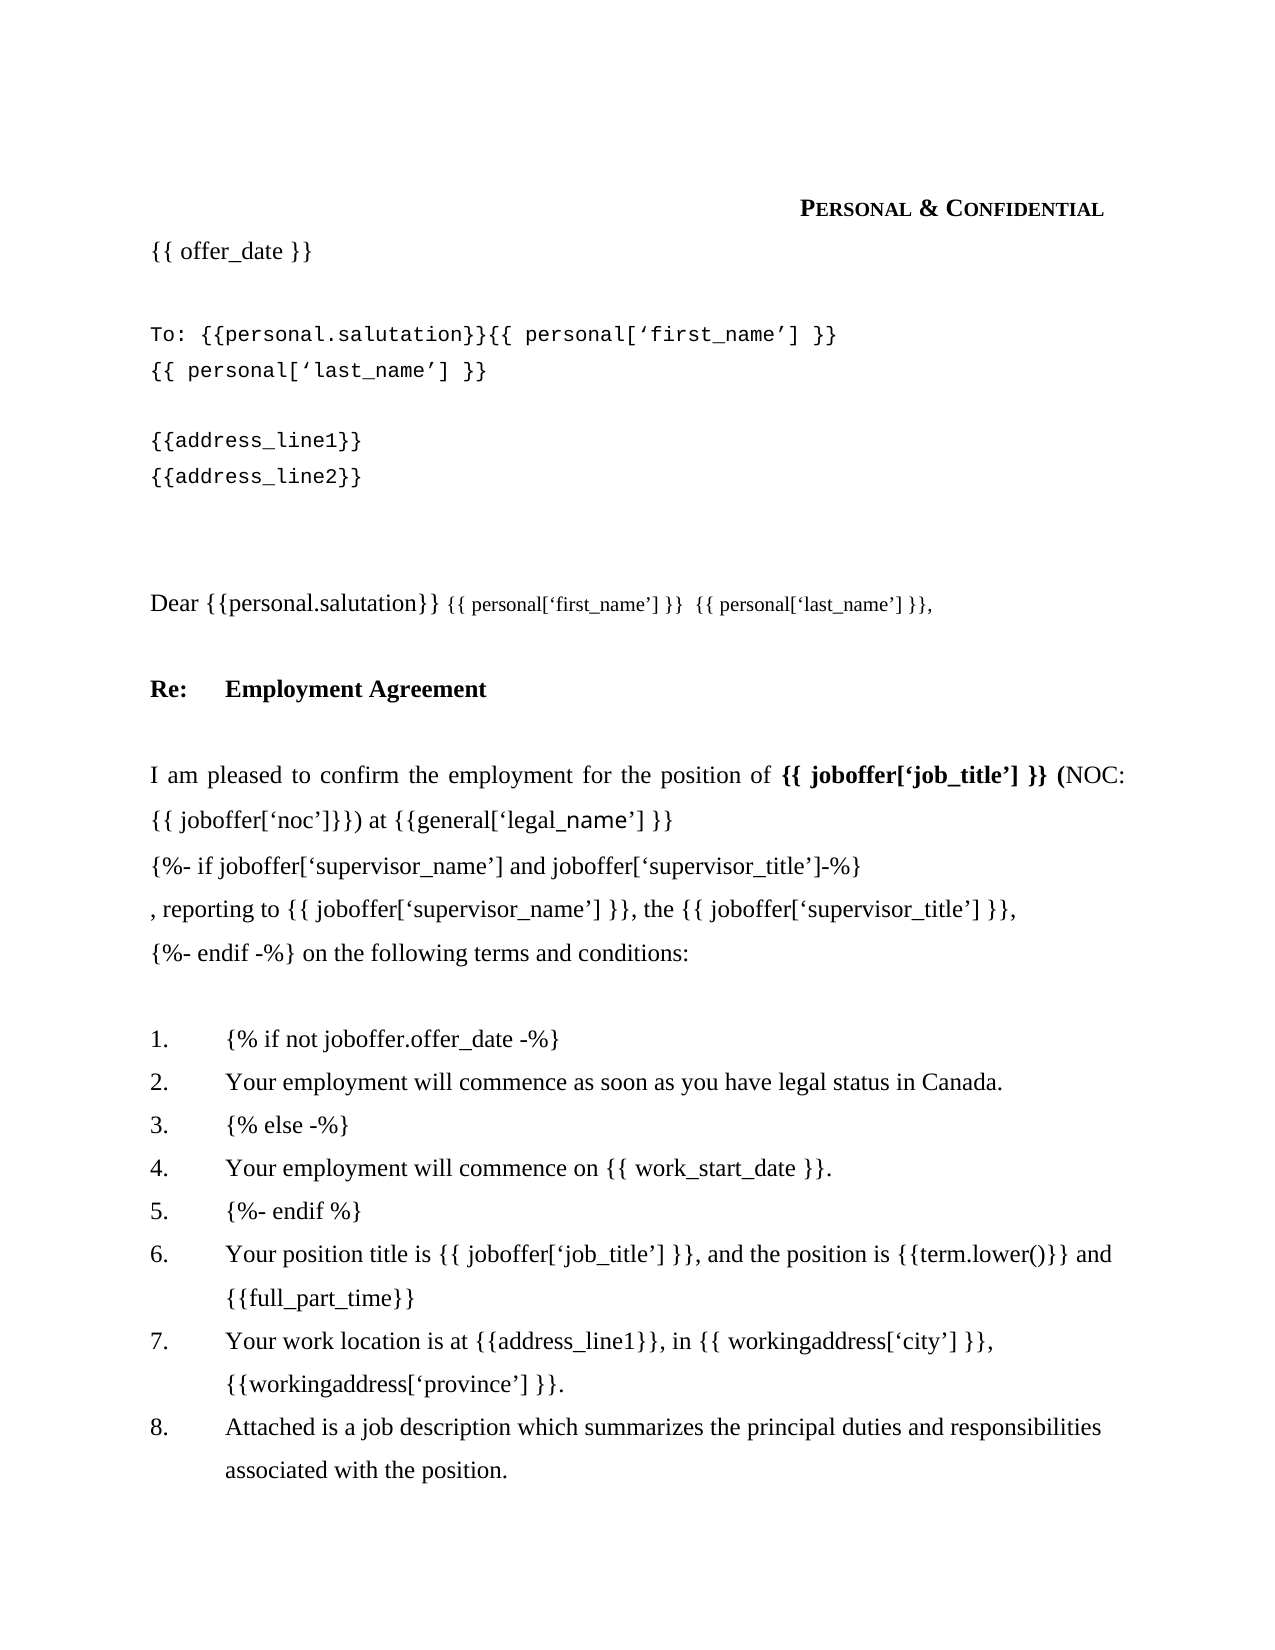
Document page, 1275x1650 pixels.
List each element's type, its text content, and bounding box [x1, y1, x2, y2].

text To: {{personal.salutation}}{{ personal[‘first_name’] }} {{ personal[‘last_name’] }} [150, 324, 1125, 383]
text , reporting to {{ joboffer[‘supervisor_name’] }}, the {{ joboffer[‘supervisor_title’] }}, [150, 894, 1125, 923]
list Attached is a job description which summarizes the principal duties and responsibilities associated with the position. [150, 1412, 1139, 1484]
subtitle Personal & Confidential [150, 193, 1125, 222]
list Your position title is {{ joboffer[‘job_title’] }}, and the position is {{term.lower()}} and {{full_part_time}} [150, 1239, 1139, 1311]
list Your employment will commence as soon as you have legal status in Canada. [150, 1067, 1139, 1096]
text {%- endif -%} on the following terms and conditions: [150, 938, 1125, 966]
list Your employment will commence on {{ work_start_date }}. [150, 1153, 1139, 1182]
text {{ offer_date }} [150, 236, 1125, 265]
text {{address_line1}} [150, 431, 1125, 454]
text {{address_line2}} [150, 466, 1125, 489]
list {% else -%} [150, 1110, 1139, 1139]
text Dear {{personal.salutation}} {{ personal[‘first_name’] }} {{ personal[‘last_name’] }}, [150, 588, 1125, 616]
text {%- if joboffer[‘supervisor_name’] and joboffer[‘supervisor_title’]-%} [150, 851, 1125, 880]
text I am pleased to confirm the employment for the position of {{ joboffer[‘job_title’] }} (NOC: {{ joboffer[‘noc’]}}) at {{general[‘legal_name’] }} [150, 760, 1125, 836]
list Your work location is at {{address_line1}}, in {{ workingaddress[‘city’] }}, {{workingaddress[‘province’] }}. [150, 1326, 1139, 1398]
subtitle Re: Employment Agreement [150, 674, 1125, 703]
list {% if not joboffer.offer_date -%} [150, 1024, 1139, 1053]
list {%- endif %} [150, 1196, 1139, 1225]
